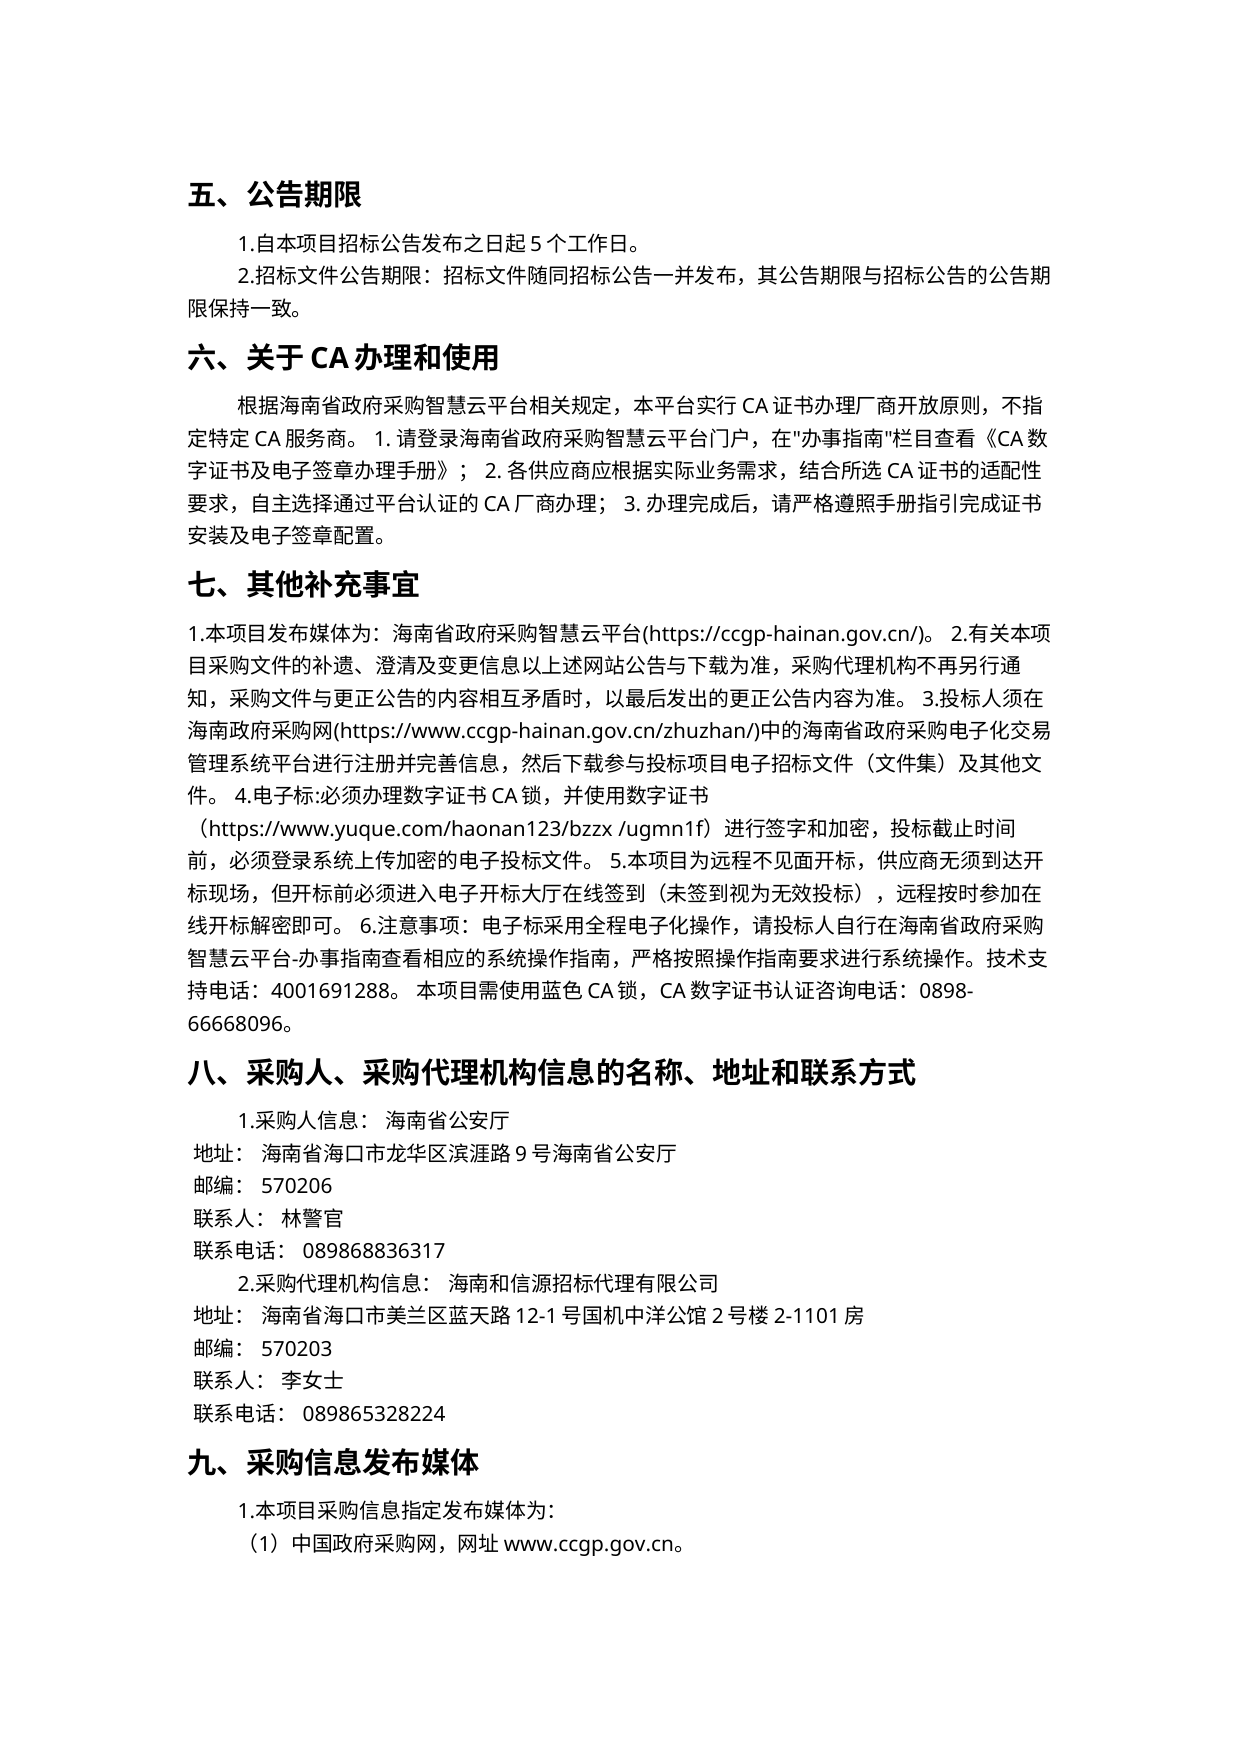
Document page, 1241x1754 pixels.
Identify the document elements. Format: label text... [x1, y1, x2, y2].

text 2.采购代理机构信息： 海南和信源招标代理有限公司 [187, 1267, 1053, 1299]
text 2.招标文件公告期限：招标文件随同招标公告一并发布，其公告期限与招标公告的公告期限保持一致。 [187, 259, 1053, 324]
text 1.采购人信息： 海南省公安厅 [187, 1104, 1053, 1137]
text 六、关于CA办理和使用 [187, 324, 1053, 389]
text 七、其他补充事宜 [187, 552, 1053, 617]
text 联系人： 林警官 [187, 1202, 1053, 1234]
text （1）中国政府采购网，网址www.ccgp.gov.cn。 [187, 1527, 1053, 1559]
text 五、公告期限 [187, 162, 1053, 227]
text 地址： 海南省海口市龙华区滨涯路9号海南省公安厅 [187, 1137, 1053, 1169]
text 八、采购人、采购代理机构信息的名称、地址和联系方式 [187, 1039, 1053, 1104]
text 1.自本项目招标公告发布之日起5个工作日。 [187, 227, 1053, 259]
text 1.本项目发布媒体为：海南省政府采购智慧云平台(https://ccgp-hainan.gov.cn/)。 2.有关本项目采购文件的补遗、澄清及变更信息以上述网站公告与下载为准，采购代理机构不再另行通知，采购文件与更正公告的内容相互矛盾时，以最后发出的更正公告内容为准。 3.投标人须在海南政府采购网(https://www.ccgp-hainan.gov.cn/zhuzhan/)中的海南省政府采购电子化交易管理系统平台进行注册并完善信息，然后下载参与投标项目电子招标文件（文件集）及其他文件。 4.电子标:必须办理数字证书CA锁，并使用数字证书（https://www.yuque.com/haonan123/bzzx /ugmn1f）进行签字和加密，投标截止时间前，必须登录系统上传加密的电子投标文件。 5.本项目为远程不见面开标，供应商无须到达开标现场，但开标前必须进入电子开标大厅在线签到（未签到视为无效投标），远程按时参加在线开标解密即可。 6.注意事项：电子标采用全程电子化操作，请投标人自行在海南省政府采购智慧云平台-办事指南查看相应的系统操作指南，严格按照操作指南要求进行系统操作。技术支持电话：4001691288。 本项目需使用蓝色CA锁，CA数字证书认证咨询电话：0898-66668096。 [187, 617, 1053, 1039]
text 联系人： 李女士 [187, 1364, 1053, 1397]
text 根据海南省政府采购智慧云平台相关规定，本平台实行CA证书办理厂商开放原则，不指定特定CA服务商。 1. 请登录海南省政府采购智慧云平台门户，在"办事指南"栏目查看《CA数字证书及电子签章办理手册》； 2. 各供应商应根据实际业务需求，结合所选CA证书的适配性要求，自主选择通过平台认证的CA厂商办理； 3. 办理完成后，请严格遵照手册指引完成证书安装及电子签章配置。 [187, 389, 1053, 552]
text 联系电话： 089865328224 [187, 1397, 1053, 1429]
text 邮编： 570203 [187, 1332, 1053, 1364]
text 邮编： 570206 [187, 1169, 1053, 1202]
text 地址： 海南省海口市美兰区蓝天路12-1号国机中洋公馆2号楼2-1101房 [187, 1299, 1053, 1332]
text 联系电话： 089868836317 [187, 1234, 1053, 1267]
text 1.本项目采购信息指定发布媒体为： [187, 1494, 1053, 1527]
text 九、采购信息发布媒体 [187, 1429, 1053, 1494]
